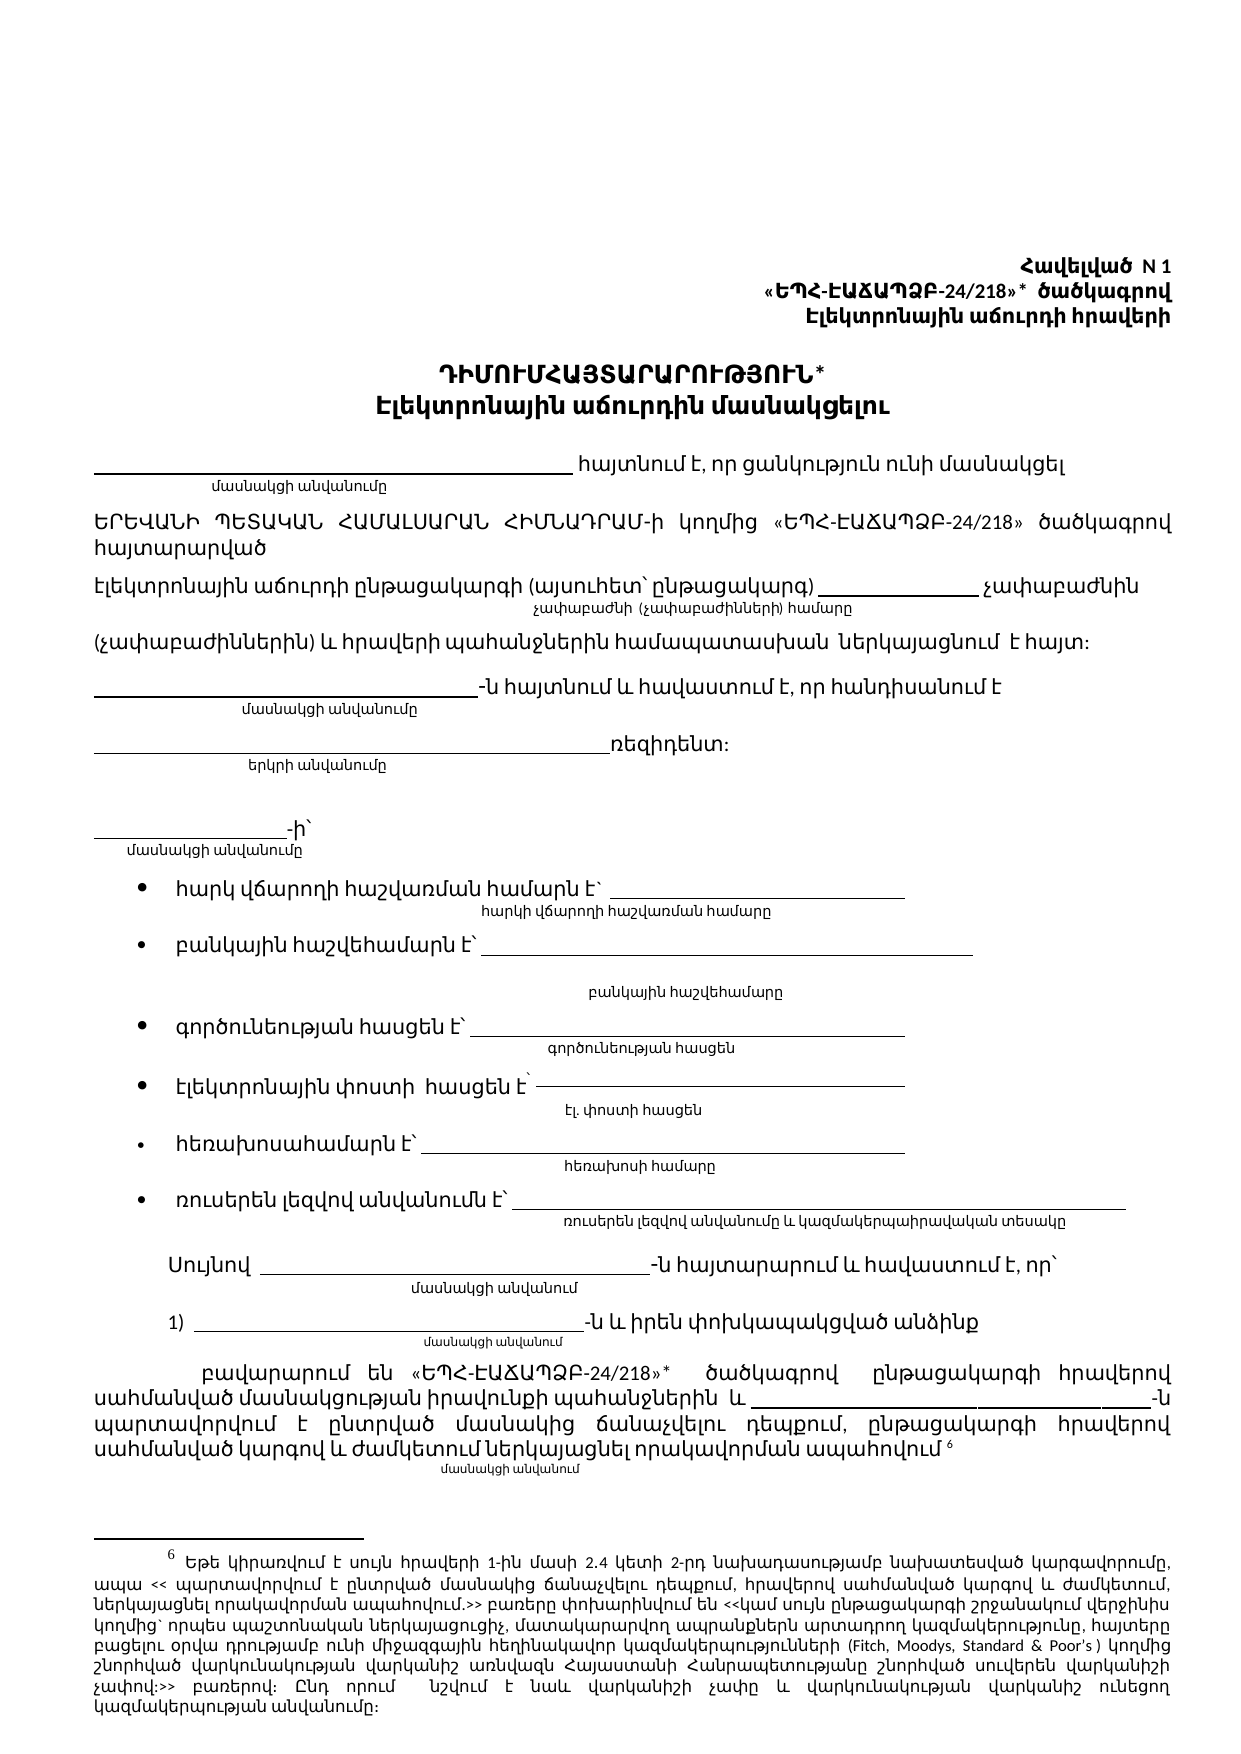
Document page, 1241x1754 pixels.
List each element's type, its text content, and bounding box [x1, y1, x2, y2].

text ռուսերեն լեզվով անվանումը և կազմակերպաիրավական տեսակը [94, 1213, 1171, 1243]
text ԵՐԵՎԱՆԻ ՊԵՏԱԿԱՆ ՀԱՄԱԼՍԱՐԱՆ ՀԻՄՆԱԴՐԱՄ-ի կողմից «ԵՊՀ-ԷԱՃԱՊՁԲ-24/218» ծածկագրով հայտարարված [94, 507, 1171, 561]
text հայտնում է, որ ցանկություն ունի մասնակցել [94, 451, 1171, 477]
text գործունեության հասցեն [94, 1040, 1171, 1070]
list ռուսերեն լեզվով անվանումն է՝ [138, 1187, 1171, 1213]
list հեռախոսահամարն է՝ [138, 1131, 1171, 1157]
text մասնակցի անվանում [94, 1279, 1171, 1309]
text հարկի վճարողի հաշվառման համարը [94, 902, 1171, 933]
list գործունեության հասցեն է՝ [138, 1014, 1171, 1040]
text 1) -ն և իրեն փոխկապակցված անձինք [94, 1309, 1171, 1335]
text մասնակցի անվանումը [94, 841, 1171, 872]
text էլեկտրոնային աճուրդի ընթացակարգի (այսուհետ՝ ընթացակարգ) չափաբաժնին [94, 573, 1171, 599]
list բանկային հաշվեհամարն է՝ [138, 933, 1171, 983]
text երկրի անվանումը [94, 756, 1171, 787]
text բավարարում են «ԵՊՀ-ԷԱՃԱՊՁԲ-24/218»* ծածկագրով ընթացակարգի հրավերով սահմանված մասնակցության իրավունքի պահանջներին և -ն պարտավորվում է ընտրված մասնակից ճանաչվելու դեպքում, ընթացակարգի հրավերով սահմանված կարգով և ժամկետում ներկայացնել որակավորման ապահովում [94, 1360, 1171, 1462]
text մասնակցի անվանումը [94, 701, 1171, 731]
text չափաբաժնի (չափաբաժինների) համարը [94, 599, 1171, 629]
text մասնակցի անվանումը [94, 477, 1171, 507]
text (չափաբաժիններին) և հրավերի պահանջներին համապատասխան ներկայացնում է հայտ: [94, 629, 1171, 655]
text «ԵՊՀ-ԷԱՃԱՊՁԲ-24/218»* ծածկագրով [94, 278, 1171, 304]
text մասնակցի անվանում [94, 1335, 1171, 1360]
list էլեկտրոնային փոստի հասցեն է՝ [138, 1070, 1171, 1101]
text Սույնով -ն հայտարարում և հավաստում է, որ՝ [94, 1248, 1171, 1279]
text հեռախոսի համարը [462, 1157, 1171, 1187]
text ռեզիդենտ: [94, 731, 1171, 756]
text -ն հայտնում և հավաստում է, որ հանդիսանում է [94, 670, 1171, 701]
subtitle Էլեկտրոնային աճուրդին մասնակցելու [94, 390, 1171, 421]
text Հավելված N 1 [94, 253, 1171, 278]
list հարկ վճարողի հաշվառման համարն է` [138, 872, 1171, 902]
text Էլեկտրոնային աճուրդի հրավերի [94, 304, 1171, 329]
text ԴԻՄՈՒՄՀԱՅՏԱՐԱՐՈՒԹՅՈՒՆ* [94, 360, 1171, 390]
text էլ. փոստի հասցեն [94, 1101, 1171, 1131]
text բանկային հաշվեհամարը [94, 983, 1171, 1014]
text -ի՝ [94, 816, 1171, 841]
text մասնակցի անվանում [94, 1462, 1171, 1487]
